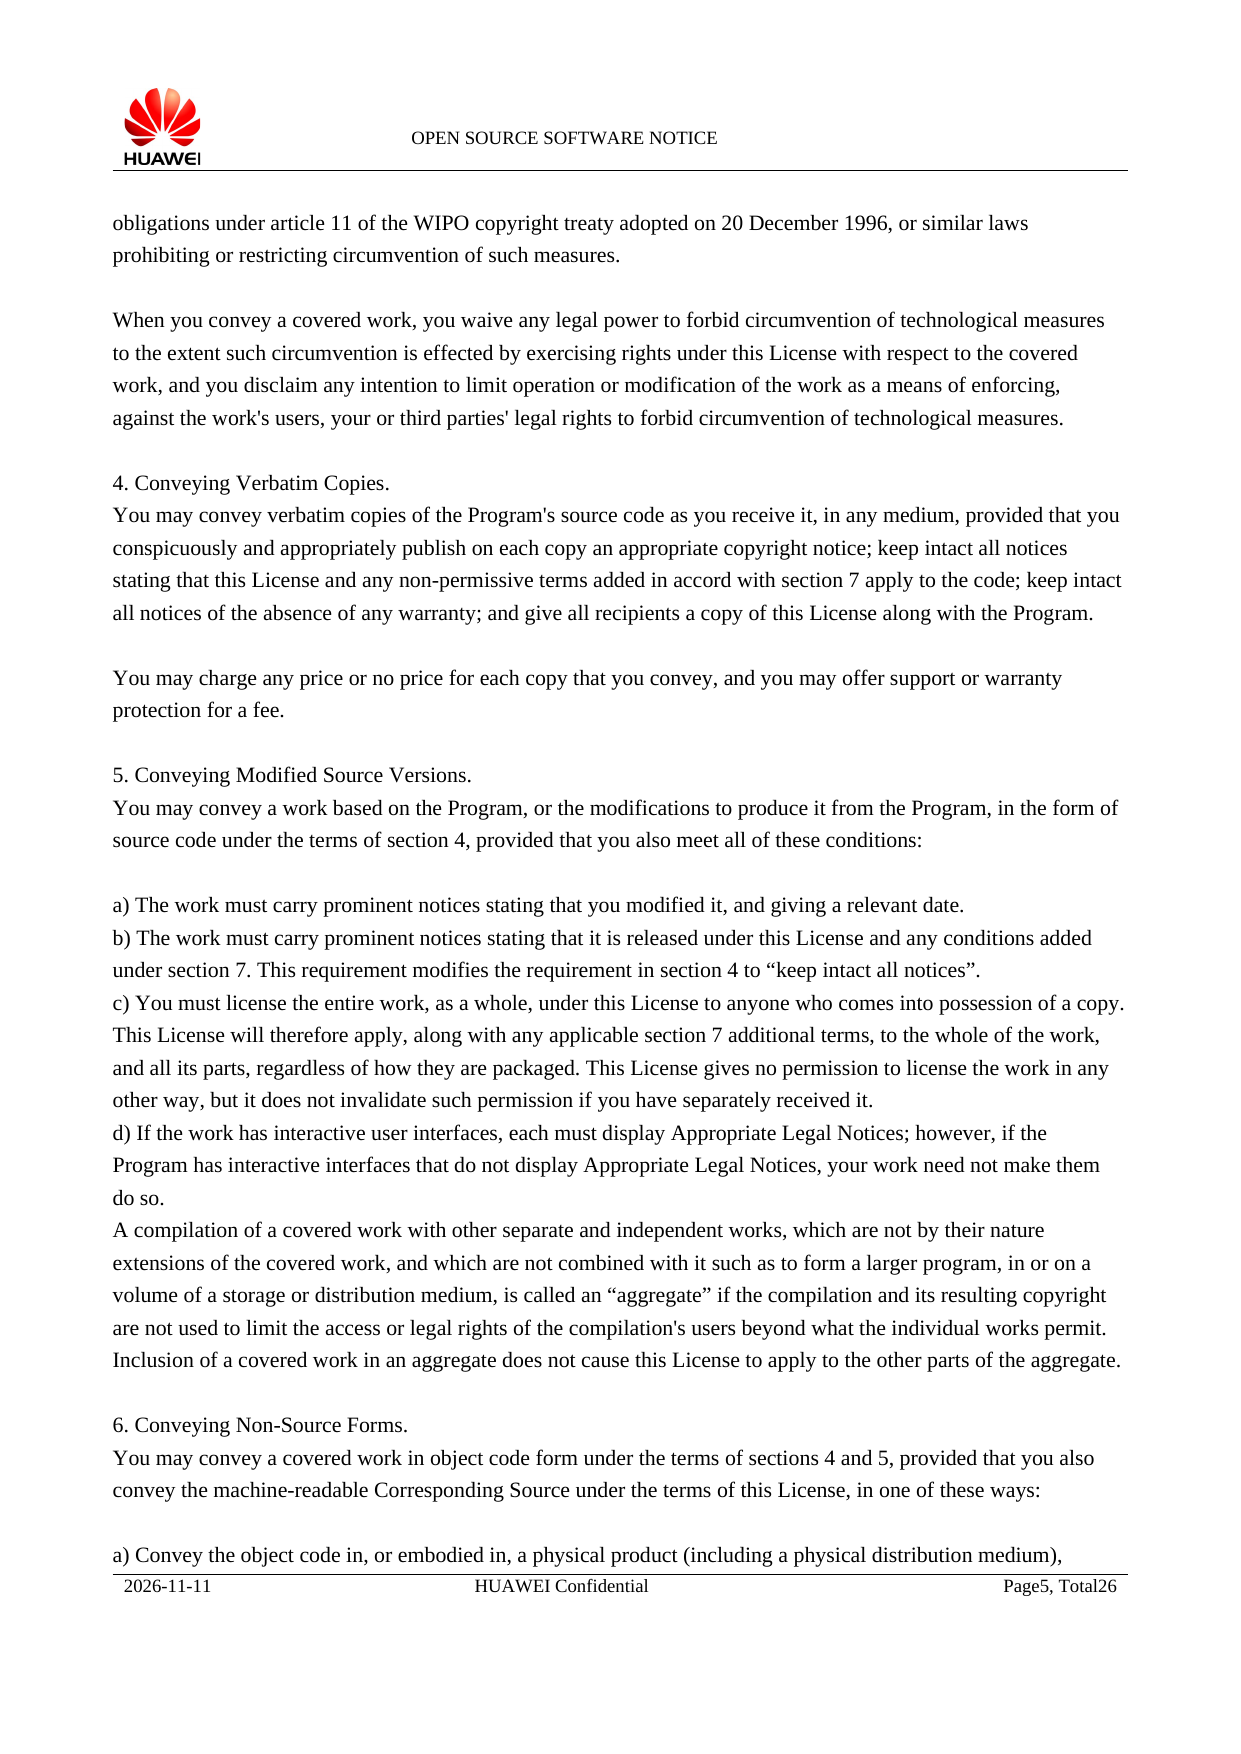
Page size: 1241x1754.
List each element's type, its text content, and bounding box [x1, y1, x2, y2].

picture [124, 88, 201, 165]
